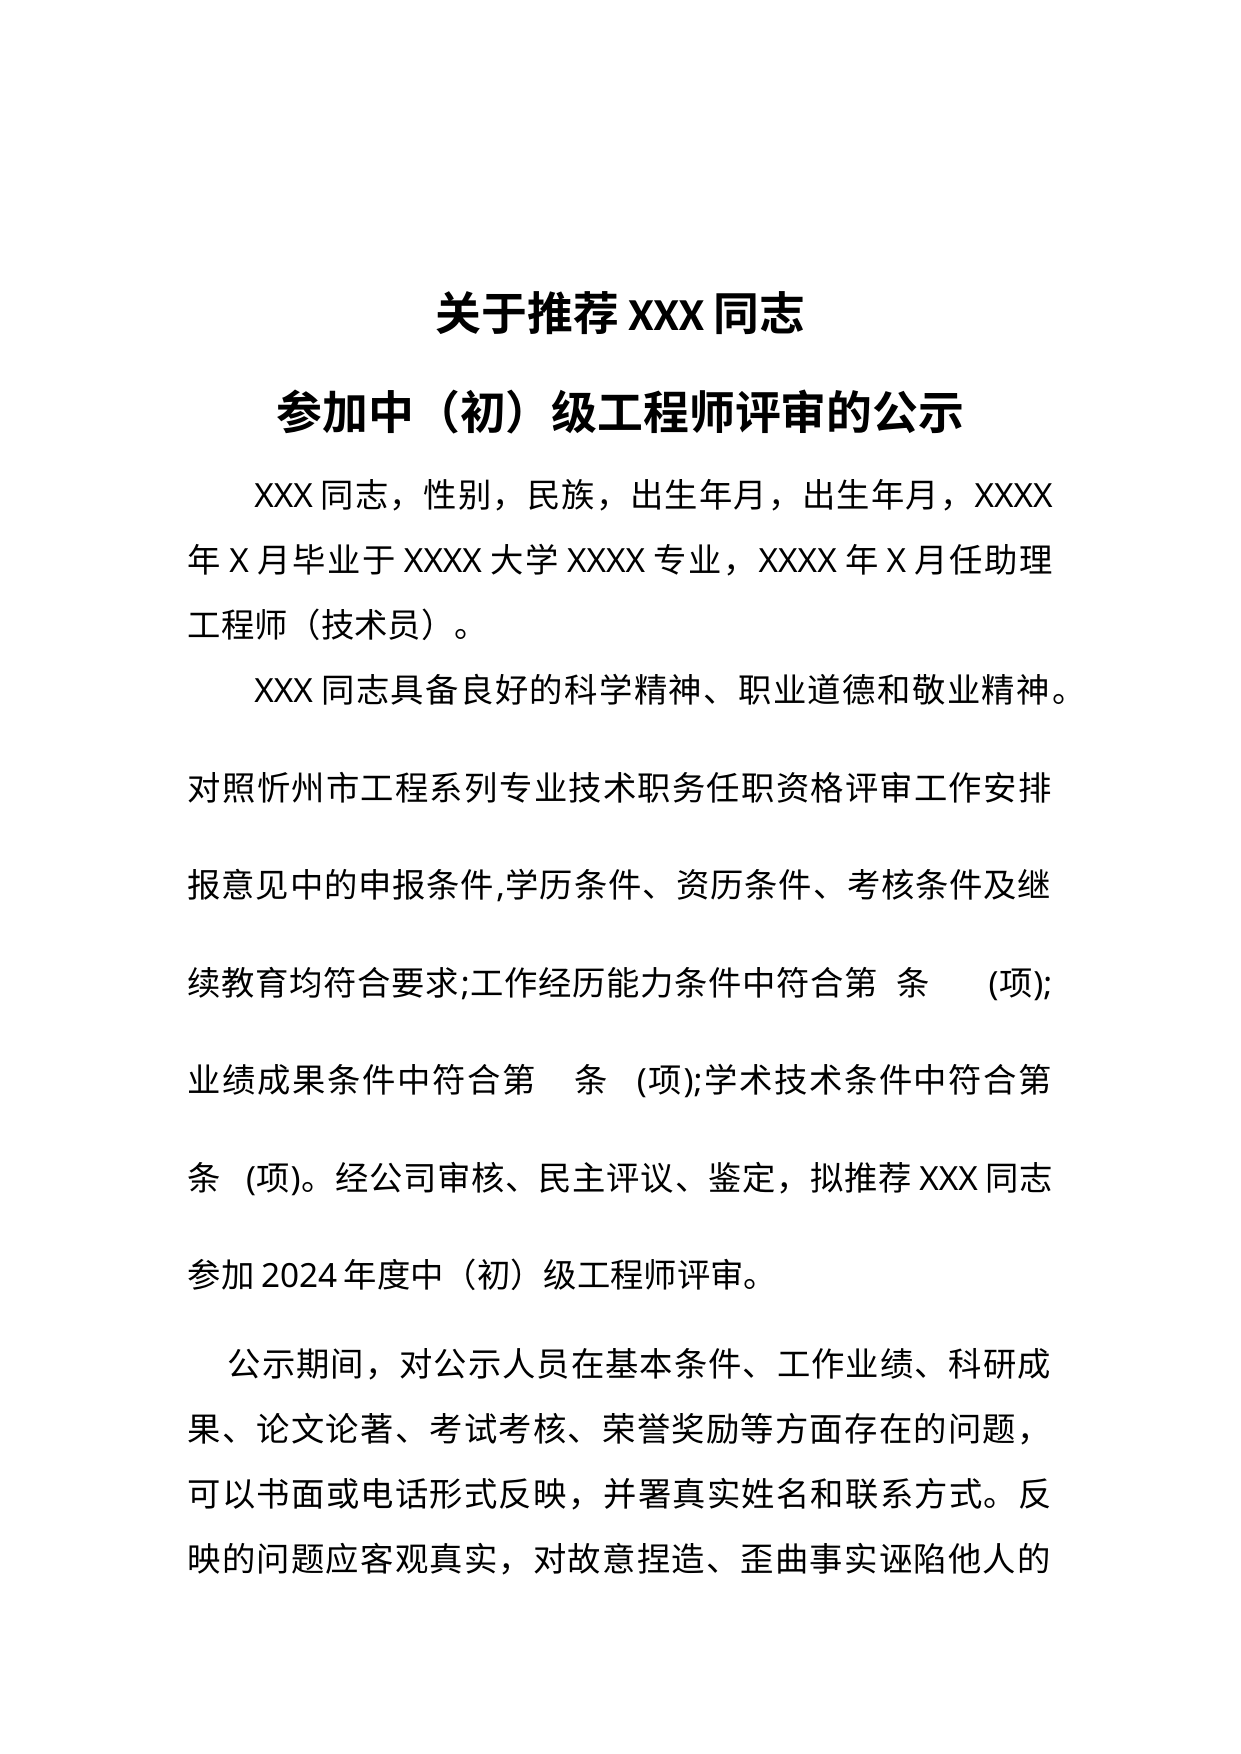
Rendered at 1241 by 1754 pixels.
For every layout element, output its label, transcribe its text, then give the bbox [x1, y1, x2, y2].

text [187, 1330, 1053, 1590]
text XXX同志，性别，民族，出生年月，出生年月，XXXX年X月毕业于XXXX大学XXXX专业，XXXX年X月任助理工程师（技术员）。 [187, 461, 1053, 656]
subtitle 参加中（初）级工程师评审的公示 [187, 361, 1053, 459]
text XXX同志具备良好的科学精神、职业道德和敬业精神。对照忻州市工程系列专业技术职务任职资格评审工作安排报意见中的申报条件,学历条件、资历条件、考核条件及继续教育均符合要求;工作经历能力条件中符合第 条 (项);业绩成果条件中符合第 条 (项);学术技术条件中符合第 条 (项)。经公司审核、民主评议、鉴定，拟推荐XXX同志参加2024年度中（初）级工程师评审。 [187, 656, 1053, 1306]
subtitle 关于推荐XXX同志 [187, 262, 1053, 359]
